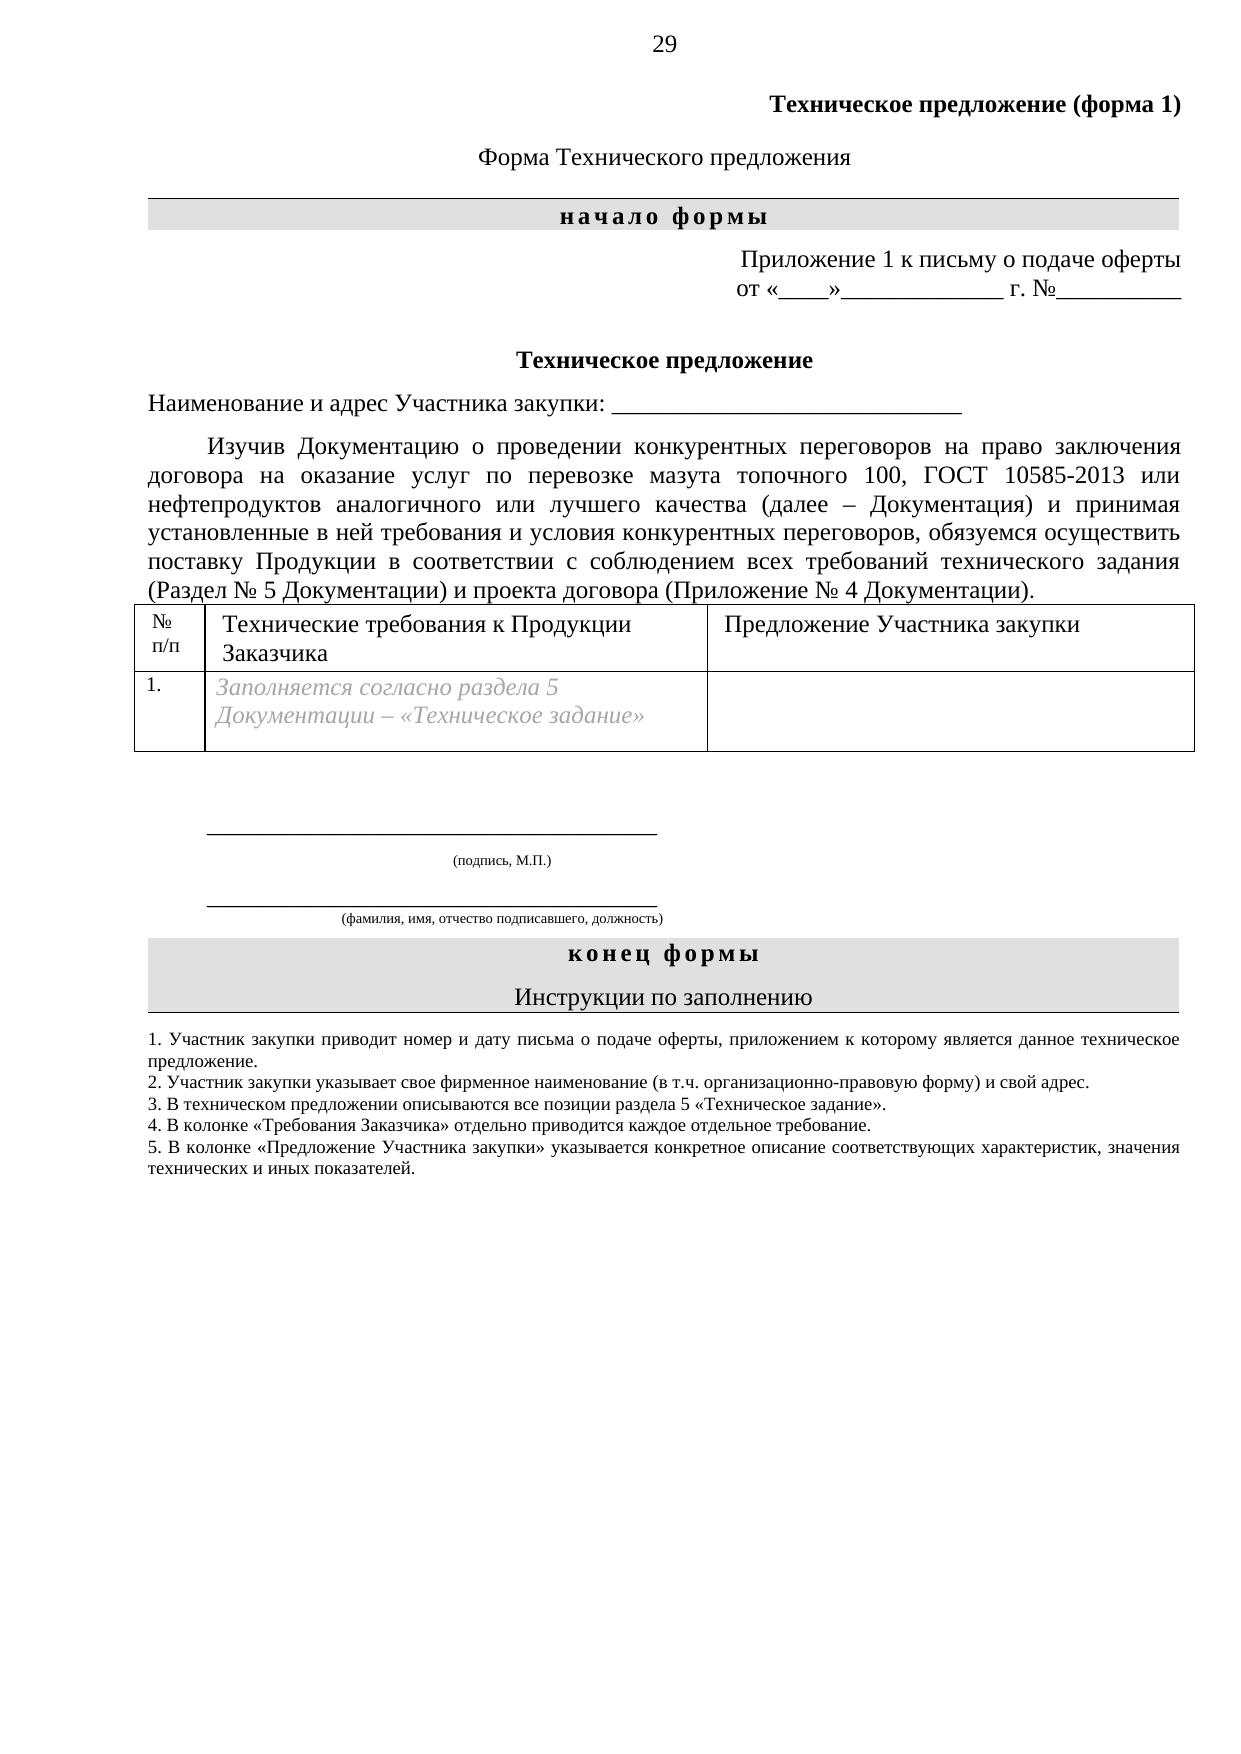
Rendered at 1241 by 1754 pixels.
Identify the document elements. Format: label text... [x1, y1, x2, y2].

text Форма Технического предложения [148, 142, 1181, 171]
text (фамилия, имя, отчество подписавшего, должность) [148, 910, 797, 938]
table_cell [708, 672, 1194, 751]
table_header Предложение Участника закупки [708, 605, 1194, 671]
text Инструкции по заполнению [148, 982, 1179, 1012]
text Изучив Документацию о проведении конкурентных переговоров на право заключения договора на оказание услуг по перевозке мазута топочного 100, ГОСТ 10585-2013 или нефтепродуктов аналогичного или лучшего качества (далее – Документация) и принимая установленные в ней требования и условия конкурентных переговоров, обязуемся осуществить поставку Продукции в соответствии с соблюдением всех требований технического задания (Раздел № 5 Документации) и проекта договора (Приложение № 4 Документации). [148, 431, 1181, 604]
text 2. Участник закупки указывает свое фирменное наименование (в т.ч. организационно-правовую форму) и свой адрес. [148, 1071, 1181, 1093]
text ____________________________________ [148, 881, 1181, 910]
text 5. В колонке «Предложение Участника закупки» указывается конкретное описание соответствующих характеристик, значения технических и иных показателей. [148, 1136, 1181, 1179]
text 1. Участник закупки приводит номер и дату письма о подаче оферты, приложением к которому является данное техническое предложение. [148, 1028, 1181, 1071]
table_header № п/п [135, 605, 204, 671]
text Приложение 2 к письму о подаче оферты от «____»_____________ г. №__________ [148, 244, 1181, 302]
text ____________________________________ [148, 809, 1181, 838]
text 4. В колонке «Требования Заказчика» отдельно приводится каждое отдельное требование. [148, 1114, 1181, 1136]
text начало формы [148, 199, 1179, 230]
table_header Технические требования к Продукции Заказчика [206, 605, 707, 671]
table_cell [135, 672, 204, 751]
text (подпись, М.П.) [148, 852, 797, 881]
text Техническое предложение [148, 345, 1181, 374]
text Техническое предложение (форма 2) [185, 89, 1181, 117]
text Наименование и адрес Участника закупки: ____________________________ [148, 388, 1181, 417]
table_cell Заполняется согласно раздела 5 Документации – «Техническое задание» [206, 672, 707, 751]
text 3. В техническом предложении описываются все позиции раздела 5 «Техническое задание». [148, 1093, 1181, 1114]
text конец формы [148, 938, 1179, 967]
